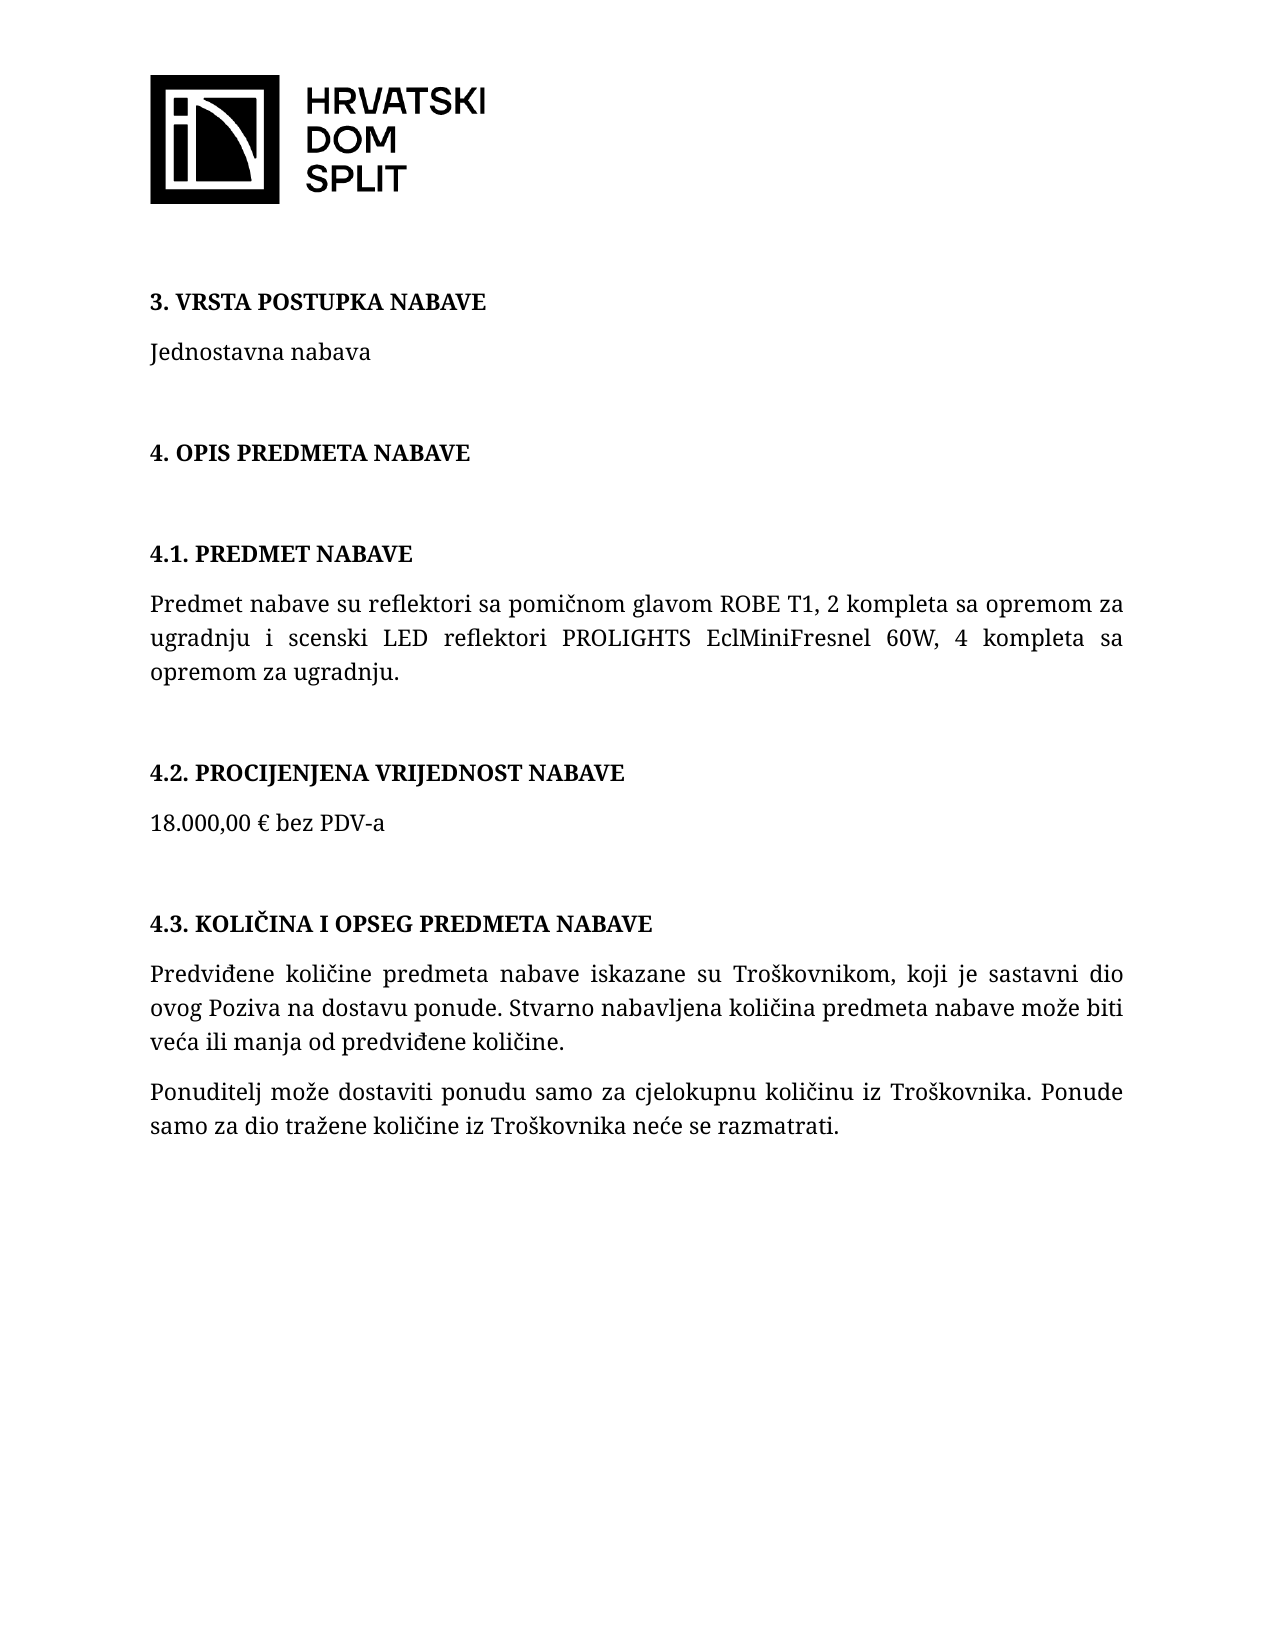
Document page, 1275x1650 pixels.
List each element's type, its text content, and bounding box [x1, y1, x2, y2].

text 4.2. PROCIJENJENA VRIJEDNOST NABAVE [150, 757, 1125, 788]
text Ponuditelj može dostaviti ponudu samo za cjelokupnu količinu iz Troškovnika. Ponude samo za dio tražene količine iz Troškovnika neće se razmatrati. [150, 1076, 1125, 1141]
picture [150, 75, 485, 204]
text 4. OPIS PREDMETA NABAVE [150, 437, 1125, 468]
text 4.3. KOLIČINA I OPSEG PREDMETA NABAVE [150, 908, 1125, 939]
text 18.000,00 € bez PDV-a [150, 807, 1125, 838]
text 3. VRSTA POSTUPKA NABAVE [150, 286, 1125, 317]
text Predviđene količine predmeta nabave iskazane su Troškovnikom, koji je sastavni dio ovog Poziva na dostavu ponude. Stvarno nabavljena količina predmeta nabave može biti veća ili manja od predviđene količine. [150, 958, 1125, 1057]
text Jednostavna nabava [150, 336, 1125, 367]
text Predmet nabave su reflektori sa pomičnom glavom ROBE T1, 2 kompleta sa opremom za ugradnju i scenski LED reflektori PROLIGHTS EclMiniFresnel 60W, 4 kompleta sa opremom za ugradnju. [150, 588, 1125, 687]
text 4.1. PREDMET NABAVE [150, 538, 1125, 569]
